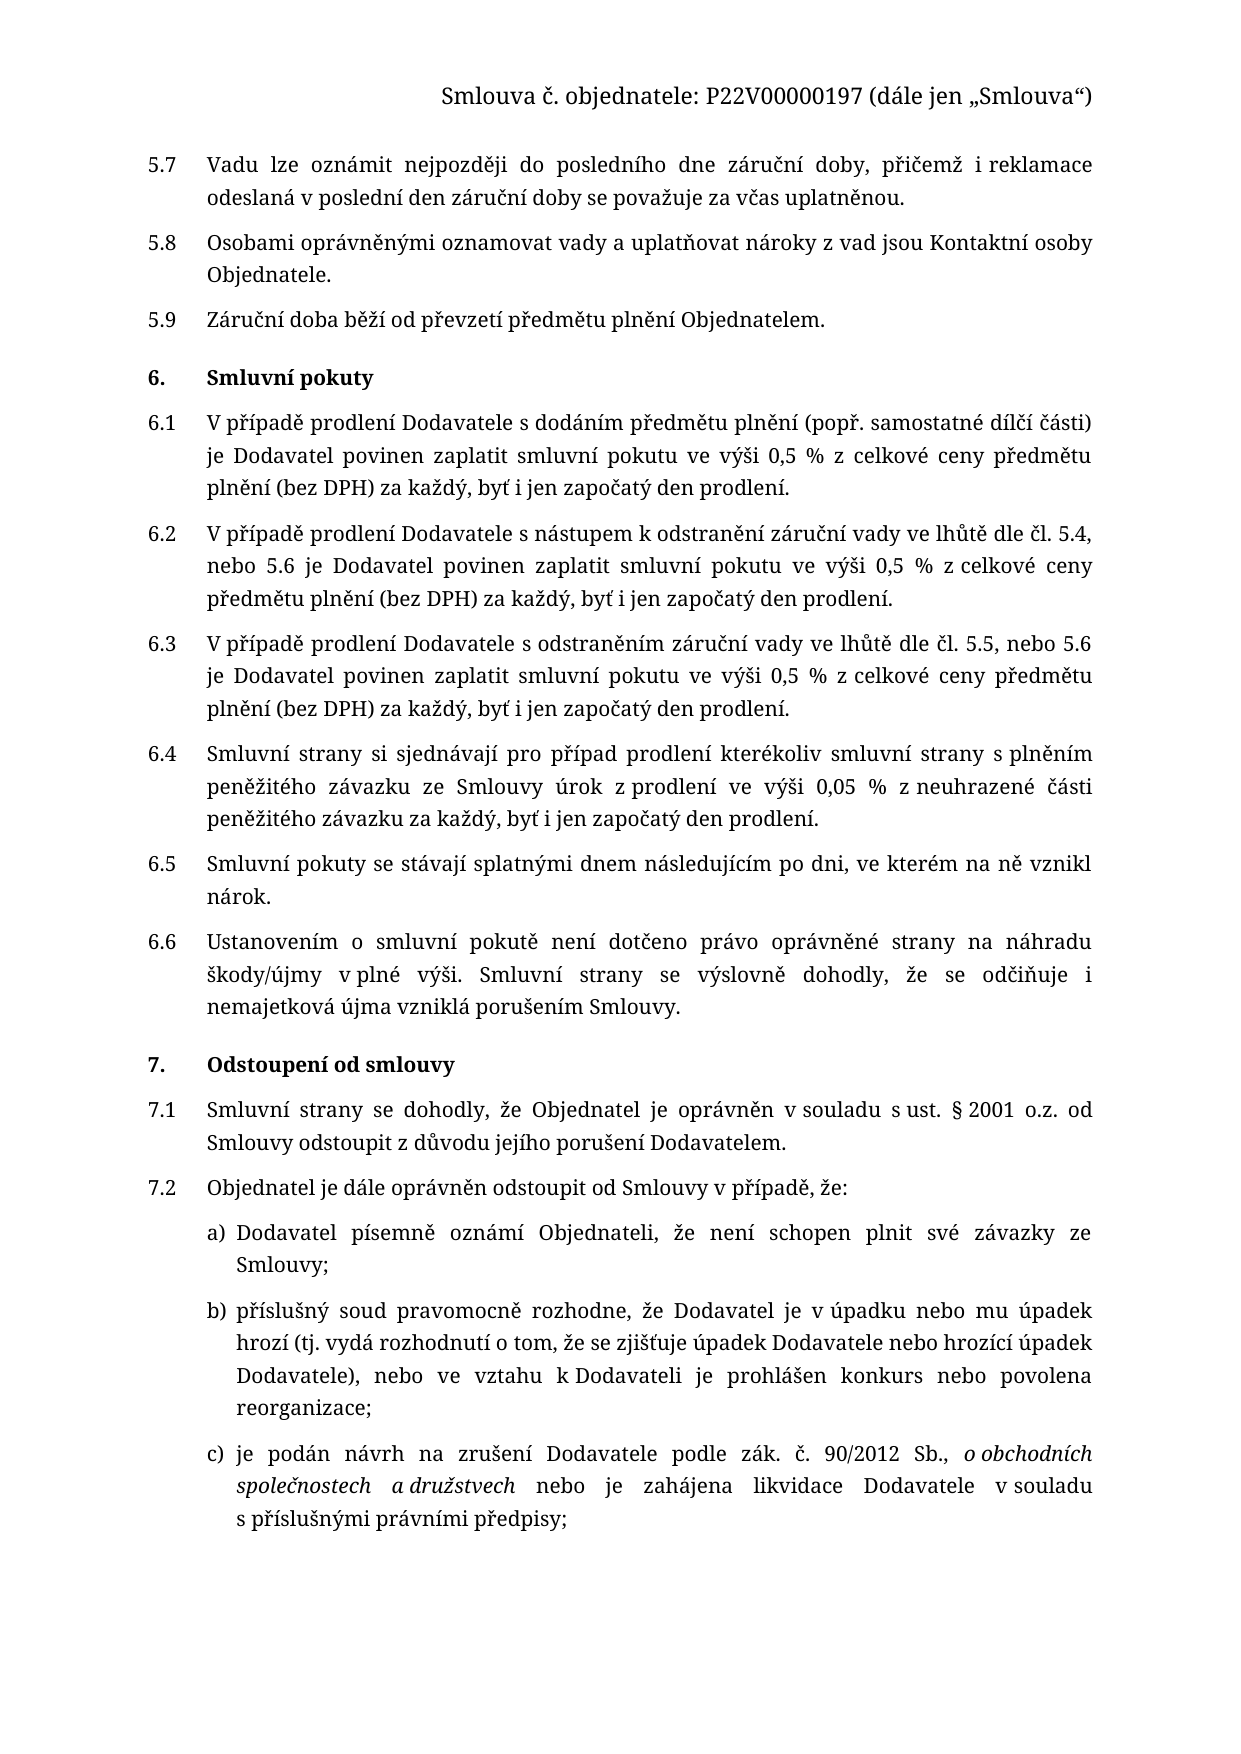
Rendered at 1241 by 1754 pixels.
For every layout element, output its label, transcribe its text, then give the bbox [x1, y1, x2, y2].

list Dodavatel písemně oznámí Objednateli, že není schopen plnit své závazky ze Smlouvy; [207, 1218, 1093, 1279]
list V případě prodlení Dodavatele s dodáním předmětu plnění (popř. samostatné dílčí části) je Dodavatel povinen zaplatit smluvní pokutu ve výši 0,5 % z celkové ceny předmětu plnění (bez DPH) za každý, byť i jen započatý den prodlení. [148, 408, 1093, 502]
list Vadu lze oznámit nejpozději do posledního dne záruční doby, přičemž i reklamace odeslaná v poslední den záruční doby se považuje za včas uplatněnou. [148, 150, 1093, 211]
list Odstoupení od smlouvy [148, 1050, 1093, 1078]
list příslušný soud pravomocně rozhodne, že Dodavatel je v úpadku nebo mu úpadek hrozí (tj. vydá rozhodnutí o tom, že se zjišťuje úpadek Dodavatele nebo hrozící úpadek Dodavatele), nebo ve vztahu k Dodavateli je prohlášen konkurs nebo povolena reorganizace; [207, 1296, 1093, 1422]
list Osobami oprávněnými oznamovat vady a uplatňovat nároky z vad jsou Kontaktní osoby Objednatele. [148, 228, 1093, 289]
list V případě prodlení Dodavatele s nástupem k odstranění záruční vady ve lhůtě dle čl. 5.4, nebo 5.6 je Dodavatel povinen zaplatit smluvní pokutu ve výši 0,5 % z celkové ceny předmětu plnění (bez DPH) za každý, byť i jen započatý den prodlení. [148, 519, 1093, 612]
list V případě prodlení Dodavatele s odstraněním záruční vady ve lhůtě dle čl. 5.5, nebo 5.6 je Dodavatel povinen zaplatit smluvní pokutu ve výši 0,5 % z celkové ceny předmětu plnění (bez DPH) za každý, byť i jen započatý den prodlení. [148, 629, 1093, 723]
list Smluvní strany si sjednávají pro případ prodlení kterékoliv smluvní strany s plněním peněžitého závazku ze Smlouvy úrok z prodlení ve výši 0,05 % z neuhrazené části peněžitého závazku za každý, byť i jen započatý den prodlení. [148, 739, 1093, 833]
list Smluvní pokuty se stávají splatnými dnem následujícím po dni, ve kterém na ně vznikl nárok. [148, 849, 1093, 911]
list Smluvní pokuty [148, 363, 1093, 392]
list Smluvní strany se dohodly, že Objednatel je oprávněn v souladu s ust. § 2001 o.z. od Smlouvy odstoupit z důvodu jejího porušení Dodavatelem. [148, 1095, 1093, 1156]
list Objednatel je dále oprávněn odstoupit od Smlouvy v případě, že: [148, 1173, 1093, 1201]
list je podán návrh na zrušení Dodavatele podle zák. č. 90/2012 Sb., o obchodních společnostech a družstvech nebo je zahájena likvidace Dodavatele v souladu s příslušnými právními předpisy; [207, 1439, 1093, 1532]
list Ustanovením o smluvní pokutě není dotčeno právo oprávněné strany na náhradu škody/újmy v plné výši. Smluvní strany se výslovně dohodly, že se odčiňuje i nemajetková újma vzniklá porušením Smlouvy. [148, 927, 1093, 1021]
list Záruční doba běží od převzetí předmětu plnění Objednatelem. [148, 306, 1093, 334]
